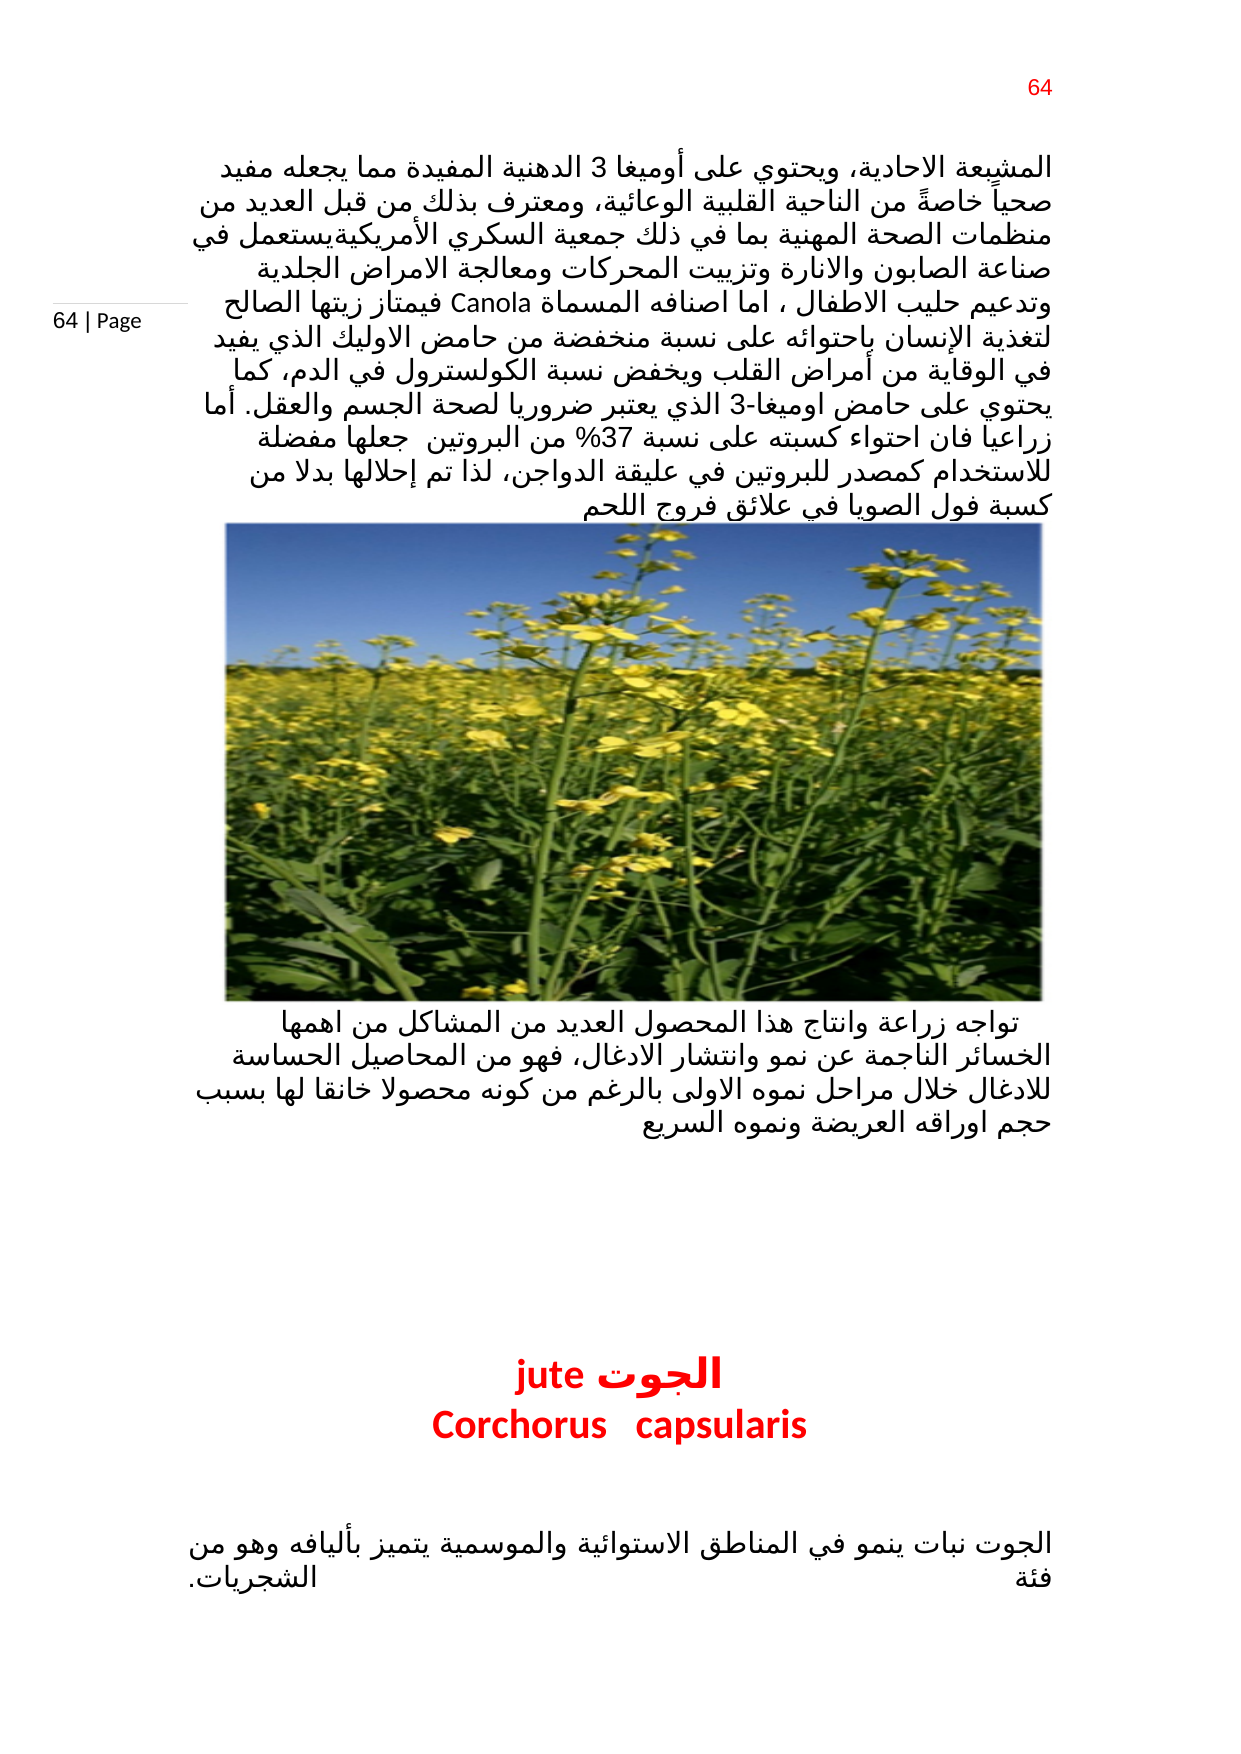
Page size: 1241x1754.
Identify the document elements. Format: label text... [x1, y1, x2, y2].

text تواجه زراعة وانتاج هذا المحصول العديد من المشاكل من اهمها الخسائر الناجمة عن نمو وانتشار الادغال، فهو من المحاصيل الحساسة للادغال خلال مراحل نموه الاولى بالرغم من كونه محصولا خانقا لها بسبب حجم اوراقه العريضة ونموه السريع [187, 1005, 1053, 1139]
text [187, 150, 1053, 521]
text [187, 1526, 1053, 1593]
text Corchorus capsularis [187, 1398, 1053, 1449]
picture [219, 521, 1053, 1005]
text الجوت jute [187, 1348, 1053, 1398]
